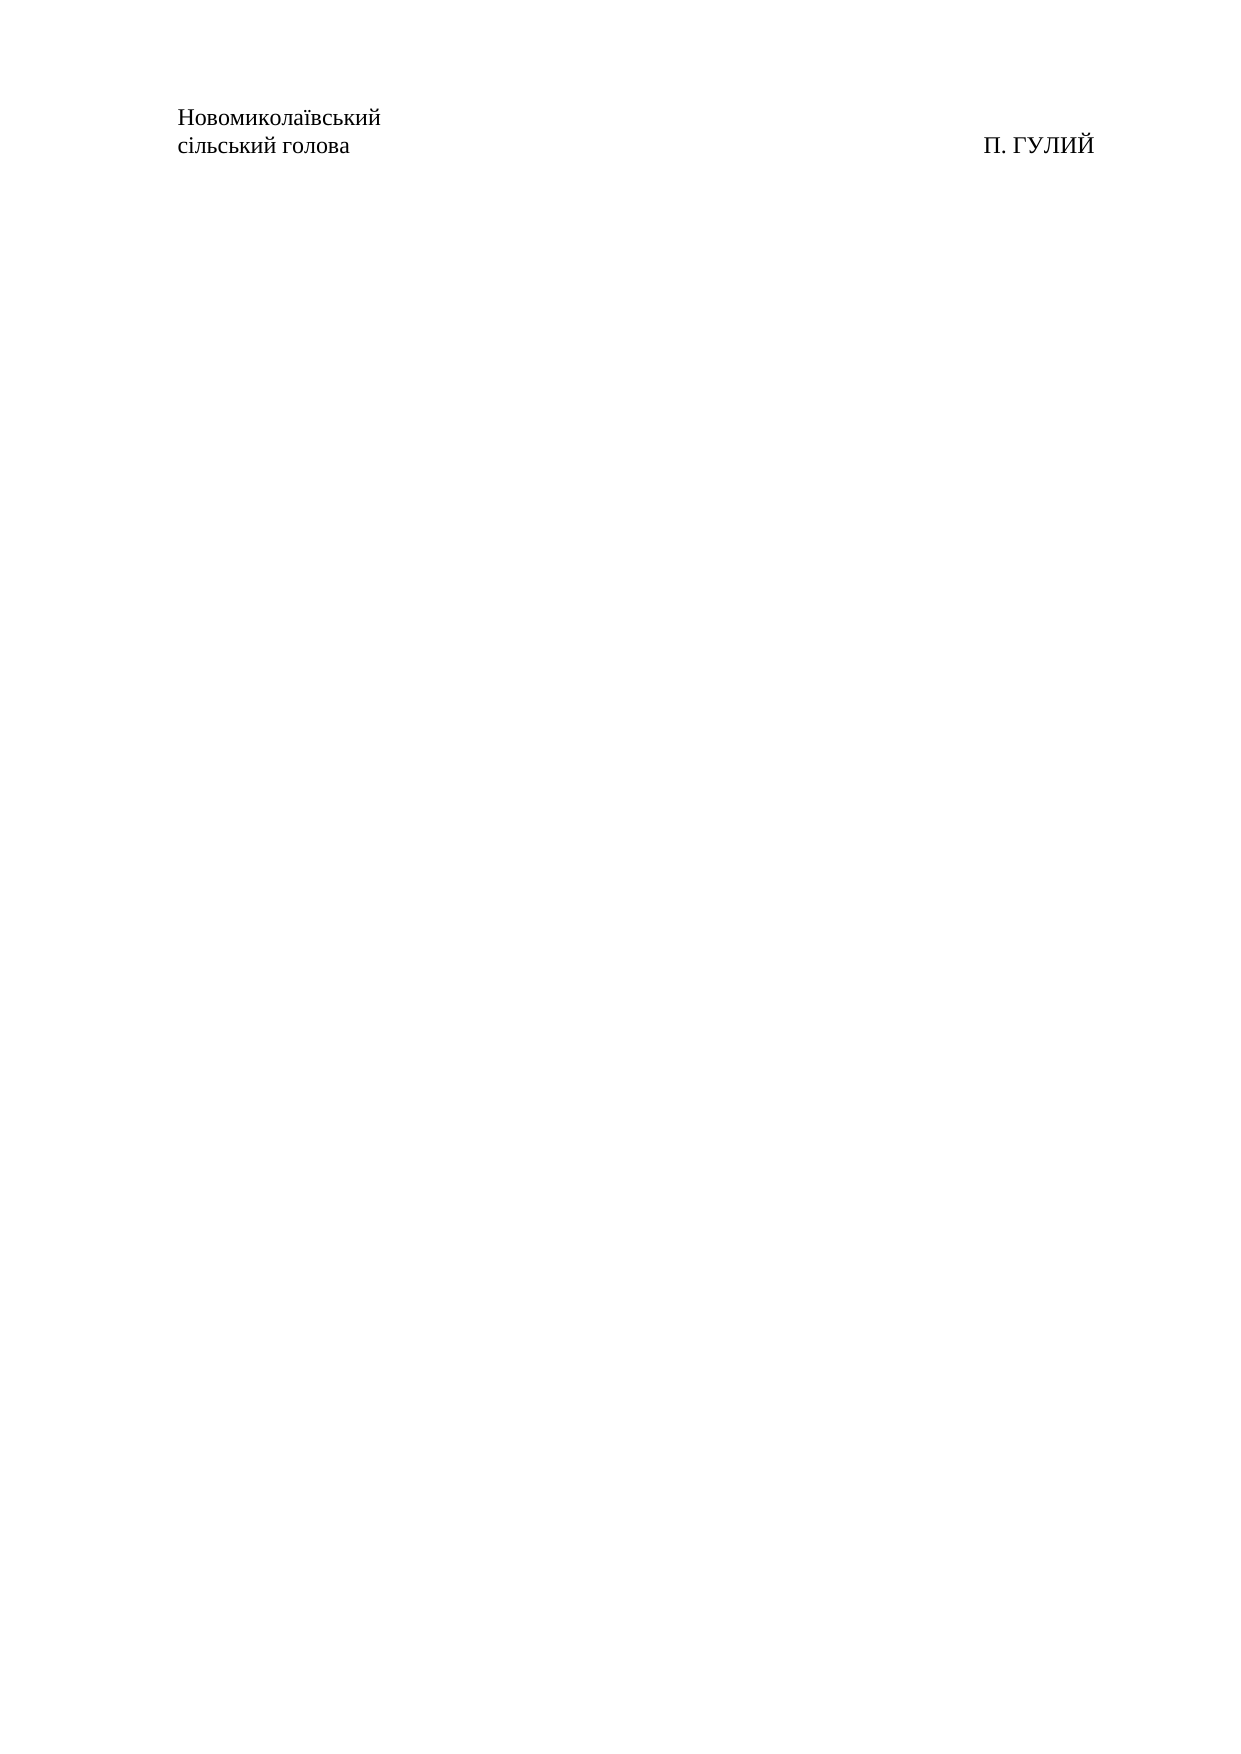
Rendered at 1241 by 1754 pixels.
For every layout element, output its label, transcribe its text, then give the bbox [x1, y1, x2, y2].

text Новомиколаївський [177, 103, 1181, 131]
text сільський голова П. ГУЛИЙ [177, 131, 1181, 159]
